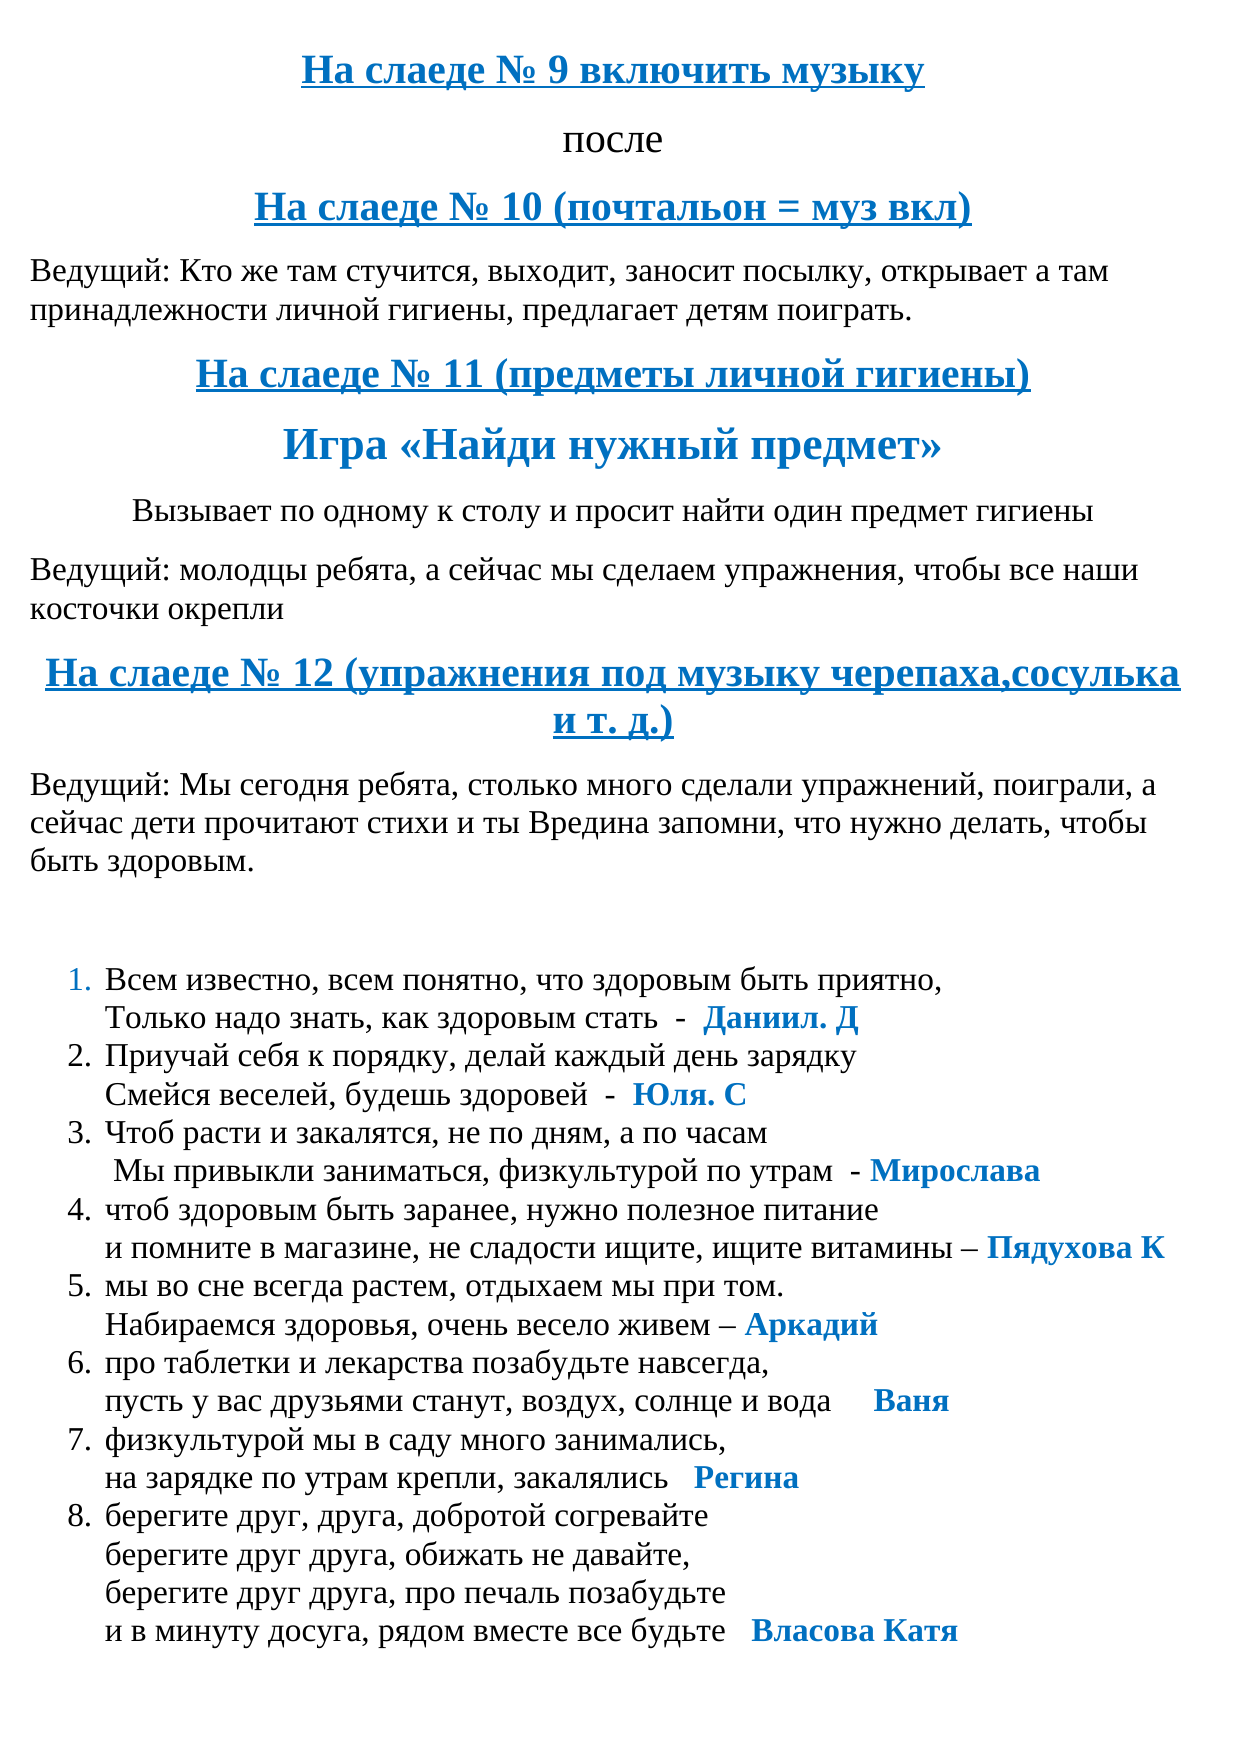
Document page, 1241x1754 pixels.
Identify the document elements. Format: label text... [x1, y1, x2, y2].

list берегите друг, друга, добротой согревайте [67, 1495, 1196, 1534]
list и помните в магазине, не сладости ищите, ищите витамины – Пядухова К [104, 1227, 1196, 1265]
list Мы привыкли заниматься, физкультурой по утрам - Мирослава [104, 1150, 1196, 1189]
list берегите друг друга, про печаль позабудьте [104, 1572, 1196, 1610]
text Ведущий: Мы сегодня ребята, столько много сделали упражнений, поиграли, а сейчас дети прочитают стихи и ты Вредина запомни, что нужно делать, чтобы быть здоровым. [29, 764, 1196, 879]
text На слаеде № 11 (предметы личной гигиены) [29, 348, 1196, 396]
list Всем известно, всем понятно, что здоровым быть приятно, Только надо знать, как здоровым стать - Даниил. Д [67, 959, 1196, 1035]
list мы во сне всегда растем, отдыхаем мы при том. [67, 1265, 1196, 1304]
list физкультурой мы в саду много занимались, [67, 1419, 1196, 1457]
list про таблетки и лекарства позабудьте навсегда, [67, 1342, 1196, 1380]
text Ведущий: молодцы ребята, а сейчас мы сделаем упражнения, чтобы все наши косточки окрепли [29, 549, 1196, 626]
list берегите друг друга, обижать не давайте, [104, 1534, 1196, 1572]
text На слаеде № 12 (упражнения под музыку черепаха,сосулька и т. д.) [29, 647, 1196, 743]
list Чтоб расти и закалятся, не по дням, а по часам [67, 1112, 1196, 1150]
list Набираемся здоровья, очень весело живем – Аркадий [104, 1304, 1196, 1342]
list Смейся веселей, будешь здоровей - Юля. С [104, 1074, 1196, 1112]
list на зарядке по утрам крепли, закалялись Регина [104, 1457, 1196, 1495]
text На слаеде № 10 (почтальон = муз вкл) [29, 182, 1196, 230]
list Приучай себя к порядку, делай каждый день зарядку [67, 1035, 1196, 1074]
list и в минуту досуга, рядом вместе все будьте Власова Катя [104, 1610, 1196, 1649]
text Ведущий: Кто же там стучится, выходит, заносит посылку, открывает а там принадлежности личной гигиены, предлагает детям поиграть. [29, 251, 1196, 327]
list чтоб здоровым быть заранее, нужно полезное питание [67, 1189, 1196, 1227]
text Игра «Найди нужный предмет» [29, 417, 1196, 469]
list пусть у вас друзьями станут, воздух, солнце и вода Ваня [104, 1380, 1196, 1419]
text Вызывает по одному к столу и просит найти один предмет гигиены [29, 490, 1196, 529]
text На слаеде № 9 включить музыку [29, 44, 1196, 92]
text после [29, 113, 1196, 161]
